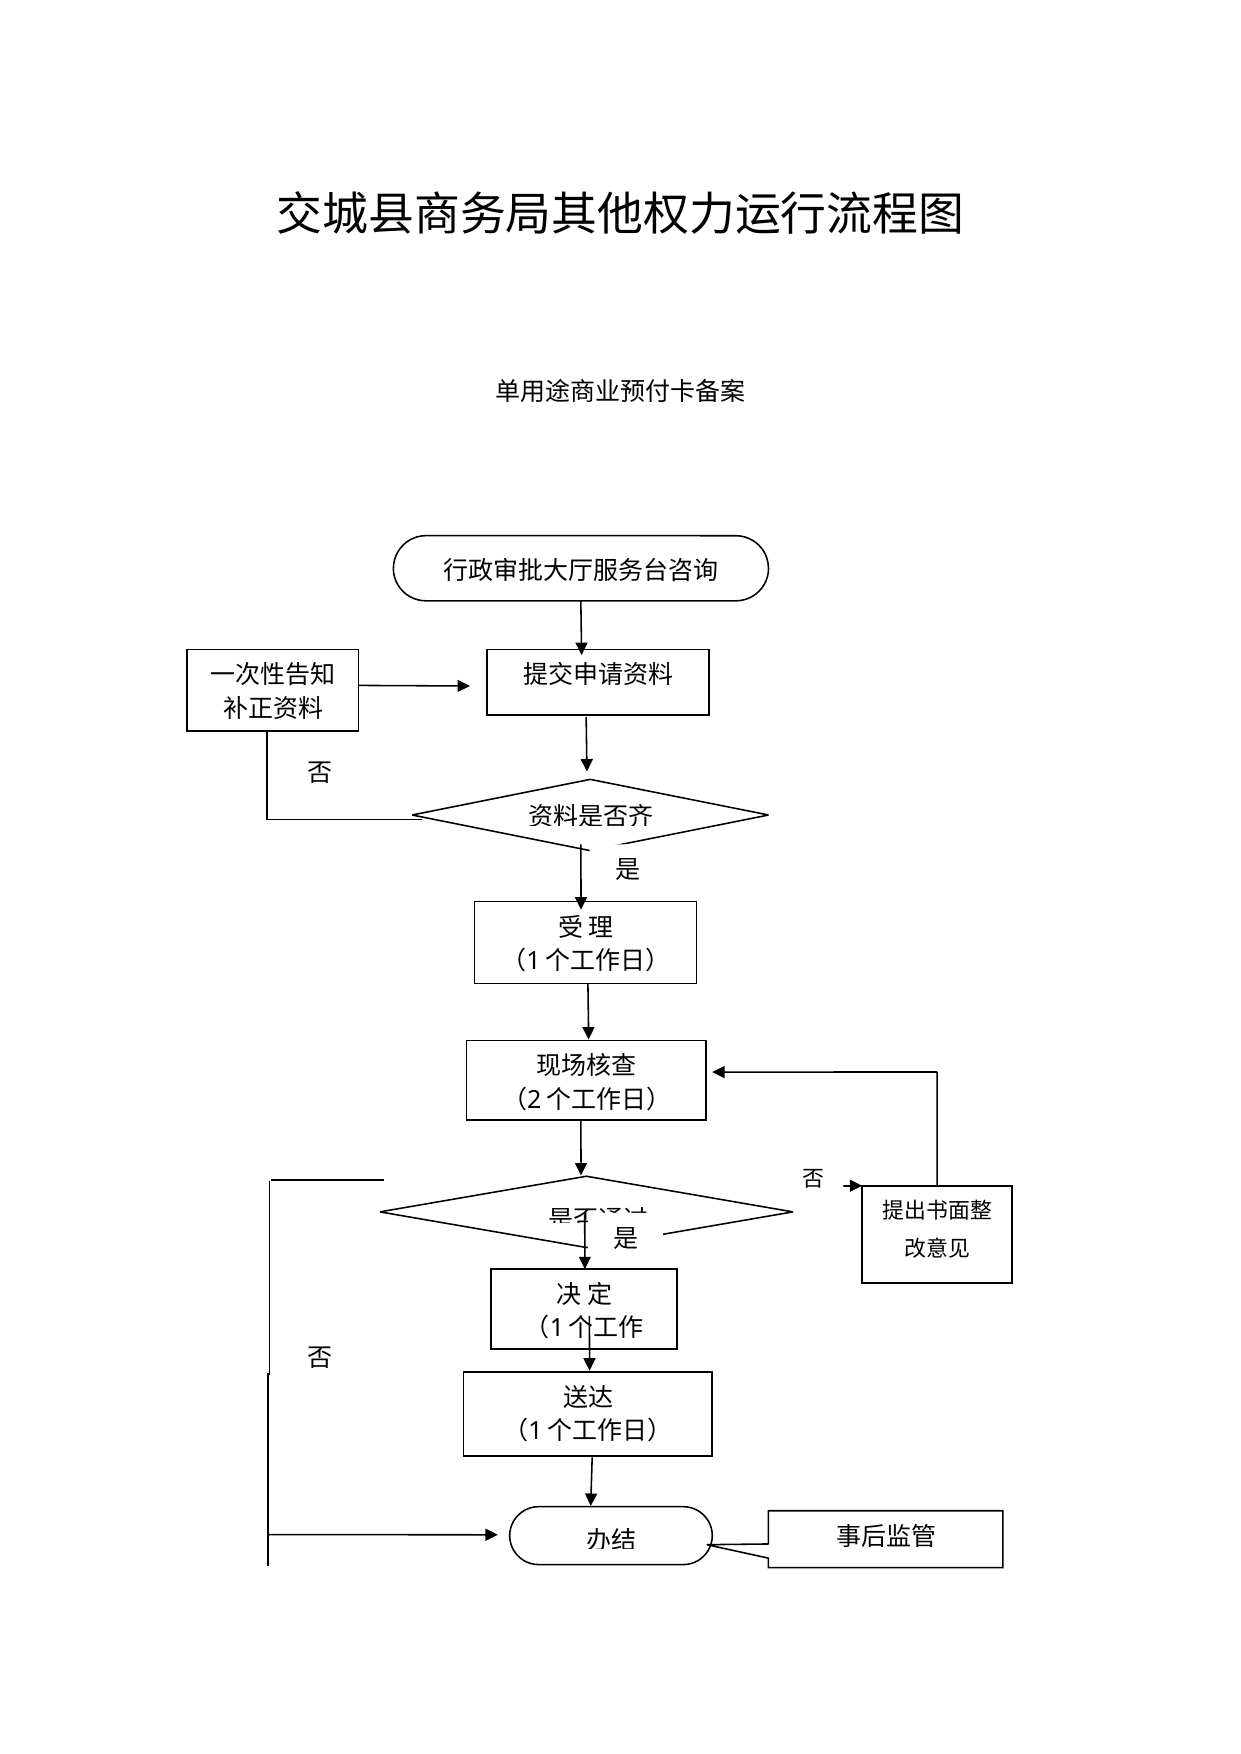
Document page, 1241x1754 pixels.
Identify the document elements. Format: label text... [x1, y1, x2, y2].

text 单用途商业预付卡备案 [187, 357, 1053, 422]
text 交城县商务局其他权力运行流程图 [187, 162, 1053, 259]
